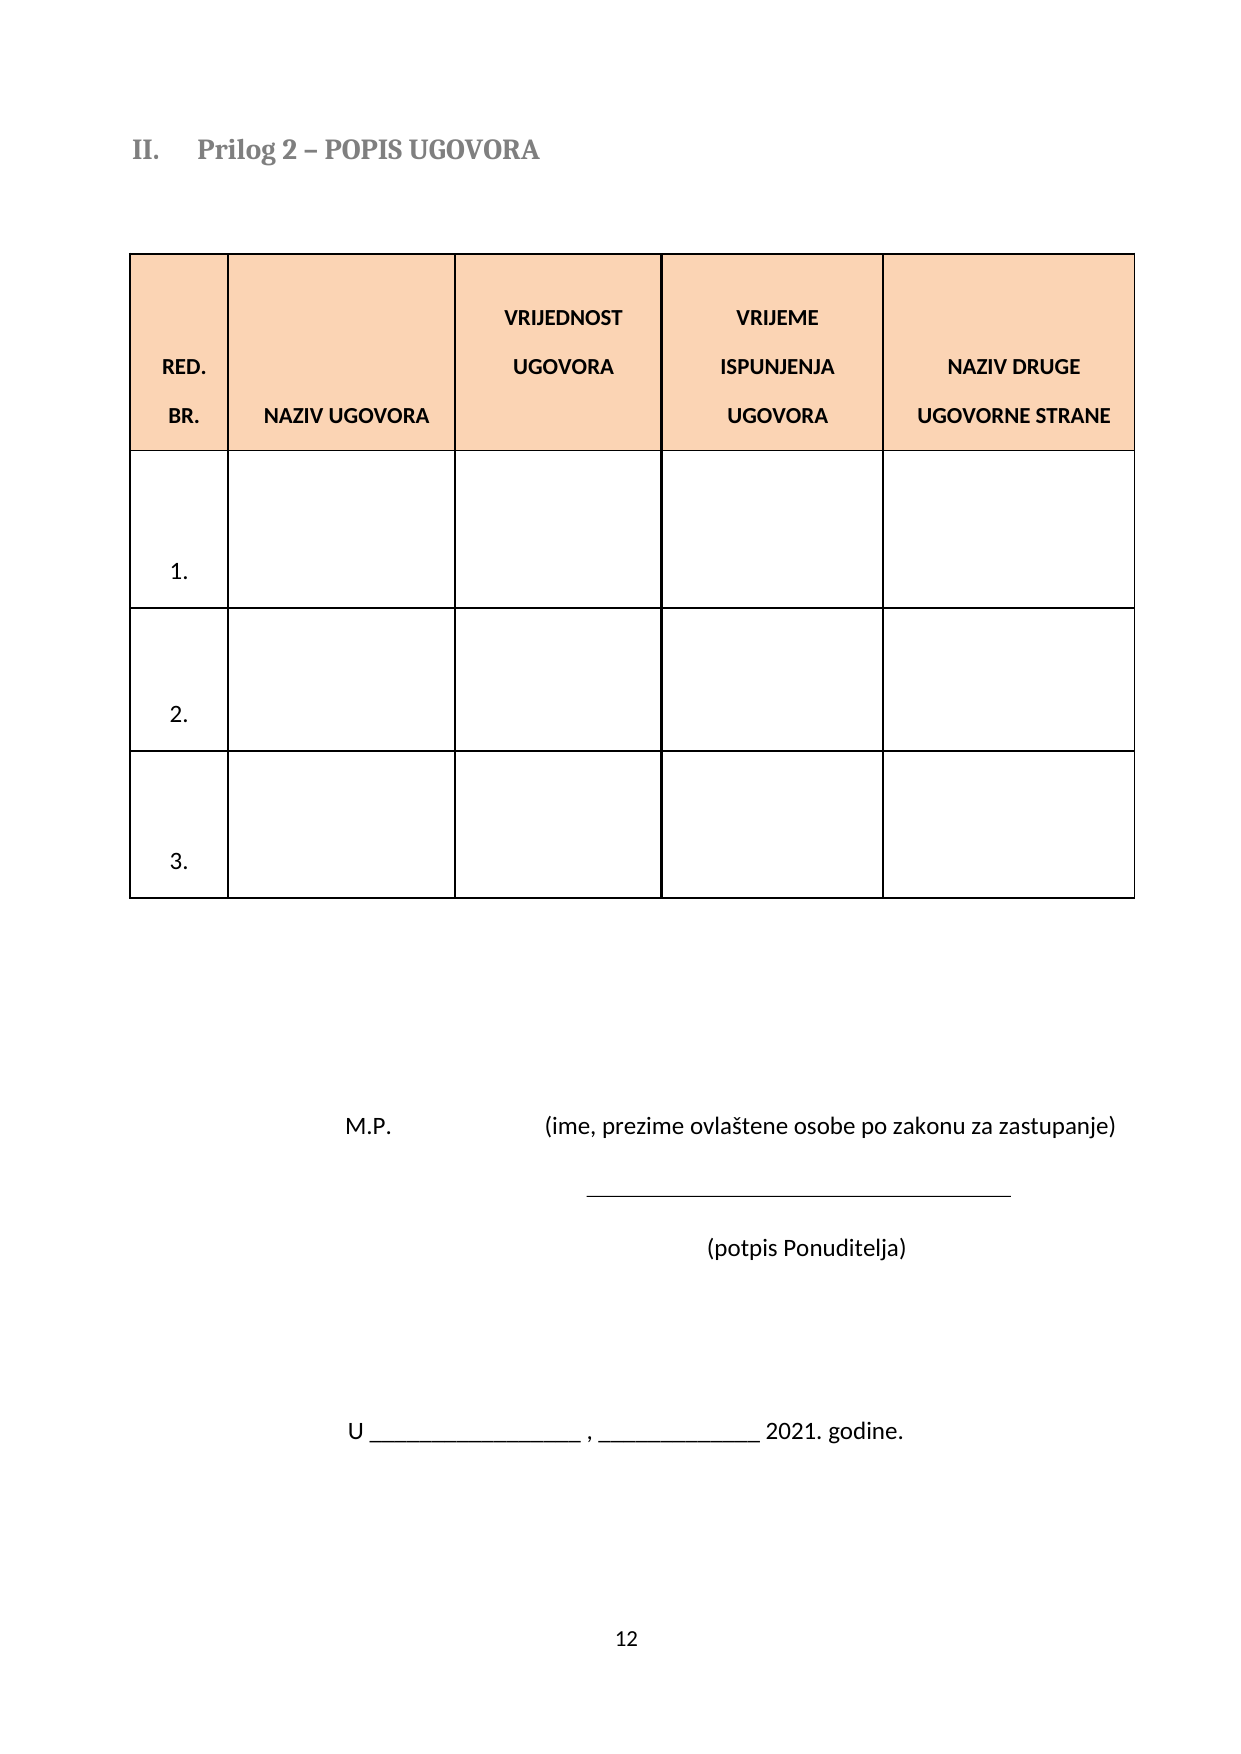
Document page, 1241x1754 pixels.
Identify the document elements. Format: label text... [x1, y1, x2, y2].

table_cell [884, 451, 1134, 607]
table_cell [456, 451, 660, 607]
table_cell [884, 609, 1134, 750]
table_header VRIJEDNOST UGOVORA [456, 255, 660, 450]
text U _________________ , _____________ 2021. godine. [130, 1415, 1122, 1446]
table_cell [229, 609, 454, 750]
text Prilog 2 – POPIS UGOVORA [159, 133, 1122, 166]
table_header RED. BR. [131, 255, 227, 450]
table_cell [663, 451, 882, 607]
table_cell [229, 451, 454, 607]
text (potpis Ponuditelja) [130, 1232, 1122, 1262]
table_cell [229, 752, 454, 897]
table_cell [884, 752, 1134, 897]
table_cell 3. [131, 752, 227, 897]
table_cell 2. [131, 609, 227, 750]
table_header NAZIV UGOVORA [229, 255, 454, 450]
table_cell [663, 752, 882, 897]
table_cell 1. [131, 451, 227, 607]
table_cell [456, 609, 660, 750]
table_header VRIJEME ISPUNJENJA UGOVORA [663, 255, 882, 450]
table_cell [456, 752, 660, 897]
table_header NAZIV DRUGE UGOVORNE STRANE [884, 255, 1134, 450]
text M.P. (ime, prezime ovlaštene osobe po zakonu za zastupanje) [130, 1110, 1122, 1140]
table_cell [663, 609, 882, 750]
